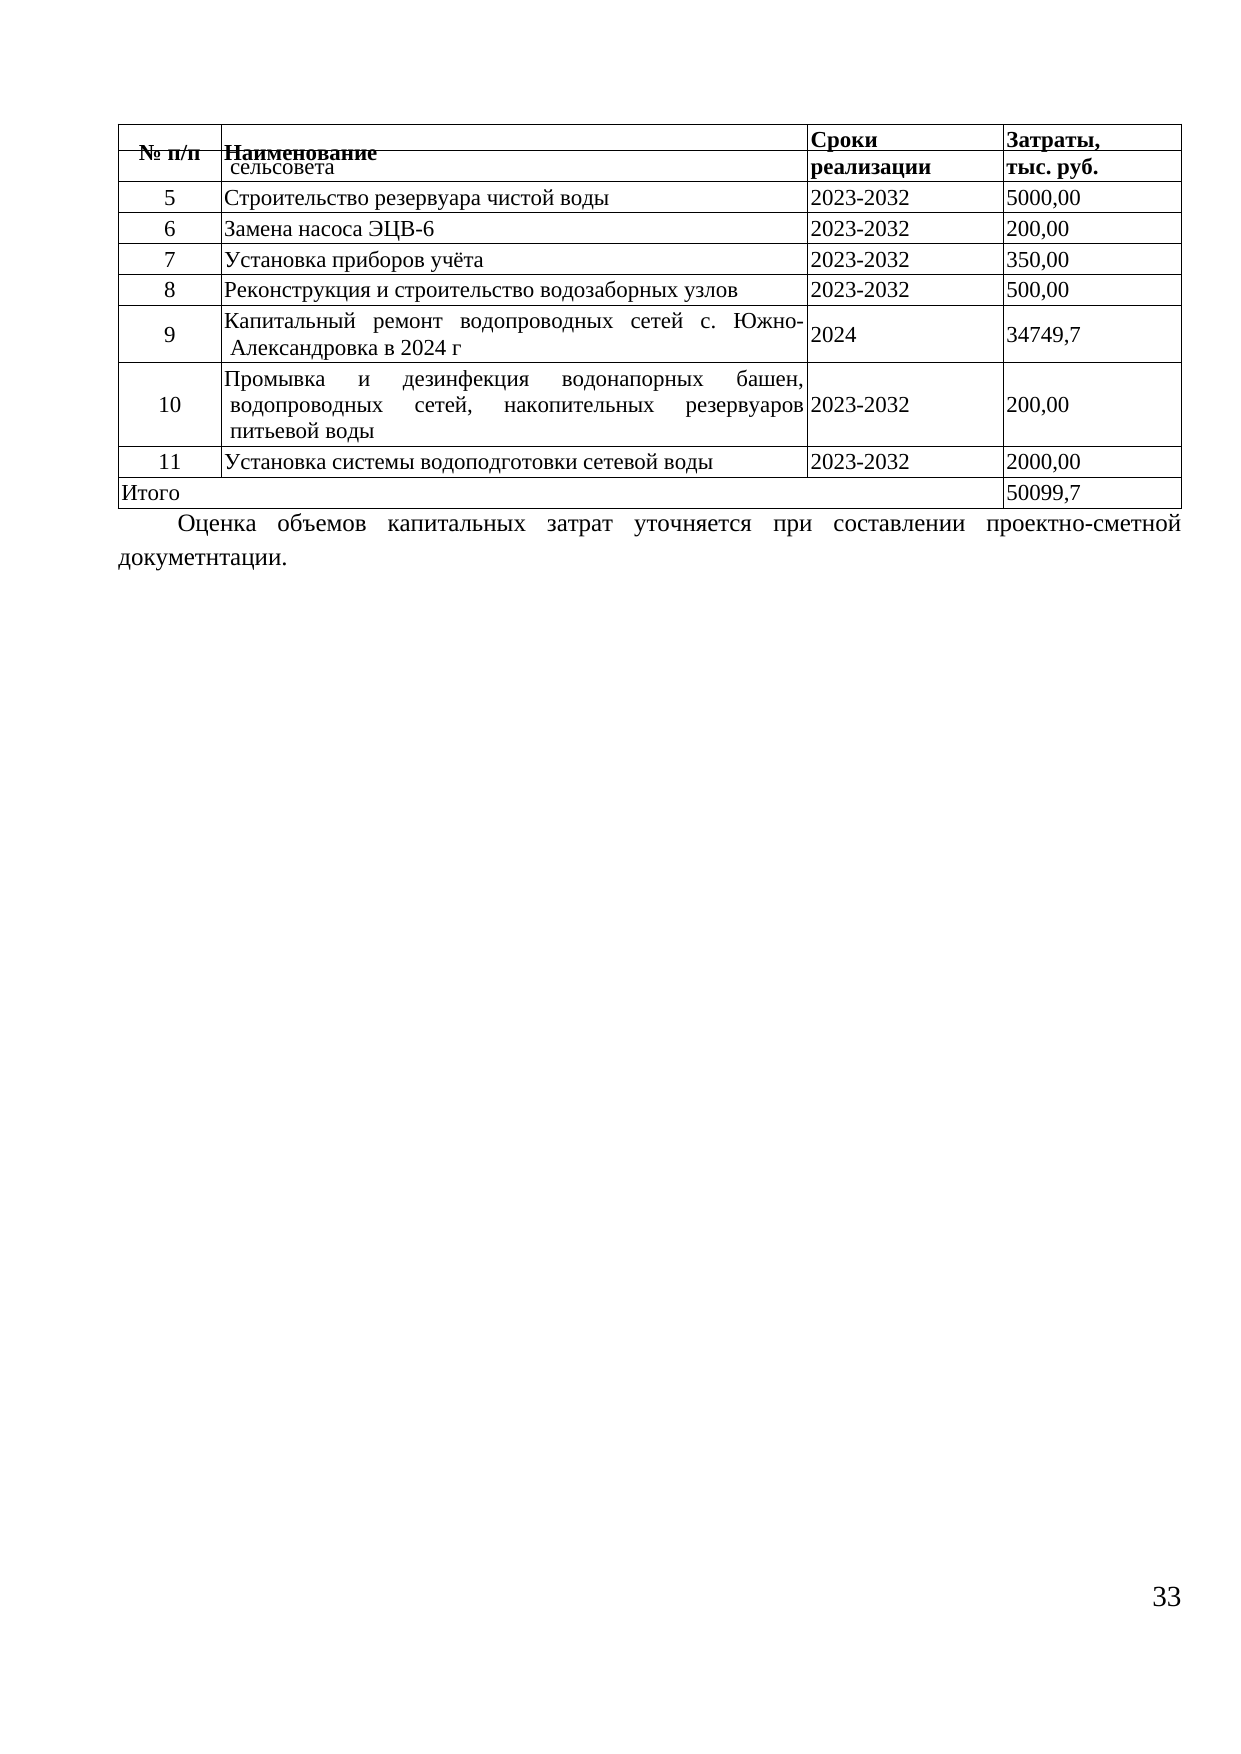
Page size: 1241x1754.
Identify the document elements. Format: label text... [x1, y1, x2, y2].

table_cell 200,00 [1004, 363, 1181, 446]
table_cell 2023-2032 [808, 363, 1003, 446]
table_cell 2023-2032 [808, 447, 1003, 477]
table_cell 11 [119, 447, 221, 477]
table_cell 6 [119, 213, 221, 243]
table_header Наименование [222, 125, 807, 150]
table_cell 2023-2032 [808, 151, 1003, 181]
table_cell 7 [119, 244, 221, 274]
table_header Затраты, тыс. руб. [1004, 125, 1181, 150]
table_cell Промывка и дезинфекция водонапорных башен, водопроводных сетей, накопительных резервуаров питьевой воды [222, 363, 807, 446]
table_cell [222, 151, 807, 181]
table_cell 34749,7 [1004, 306, 1181, 362]
table_cell 5000,00 [1004, 182, 1181, 212]
table_cell Строительство резервуара чистой воды [222, 182, 807, 212]
table_cell 2023-2032 [808, 182, 1003, 212]
table_header № п/п [119, 125, 221, 150]
table_cell Капитальный ремонт водопроводных сетей с. Южно-Александровка в 2024 г [222, 306, 807, 362]
table_cell 2024 [808, 306, 1003, 362]
table_cell 100,00 [1004, 151, 1181, 181]
table_cell Итого [119, 478, 1003, 507]
table_cell 4 [119, 151, 221, 181]
text Оценка объемов капитальных затрат уточняется при составлении проектно-сметной докуметнтации. [118, 509, 1181, 570]
table_cell 10 [119, 363, 221, 446]
table_cell Установка приборов учёта [222, 244, 807, 274]
table_cell 2023-2032 [808, 275, 1003, 305]
table_cell Установка системы водоподготовки сетевой воды [222, 447, 807, 477]
table_cell Замена насоса ЭЦВ-6 [222, 213, 807, 243]
table_cell 350,00 [1004, 244, 1181, 274]
table_cell 50099,7 [1004, 478, 1181, 507]
table_cell Реконструкция и строительство водозаборных узлов [222, 275, 807, 305]
table_header Сроки реализации [808, 125, 1003, 150]
table_cell 8 [119, 275, 221, 305]
table_cell 200,00 [1004, 213, 1181, 243]
table_cell 2023-2032 [808, 244, 1003, 274]
table_cell 2000,00 [1004, 447, 1181, 477]
table_cell 500,00 [1004, 275, 1181, 305]
table_cell 9 [119, 306, 221, 362]
table_cell 5 [119, 182, 221, 212]
table_cell 2023-2032 [808, 213, 1003, 243]
